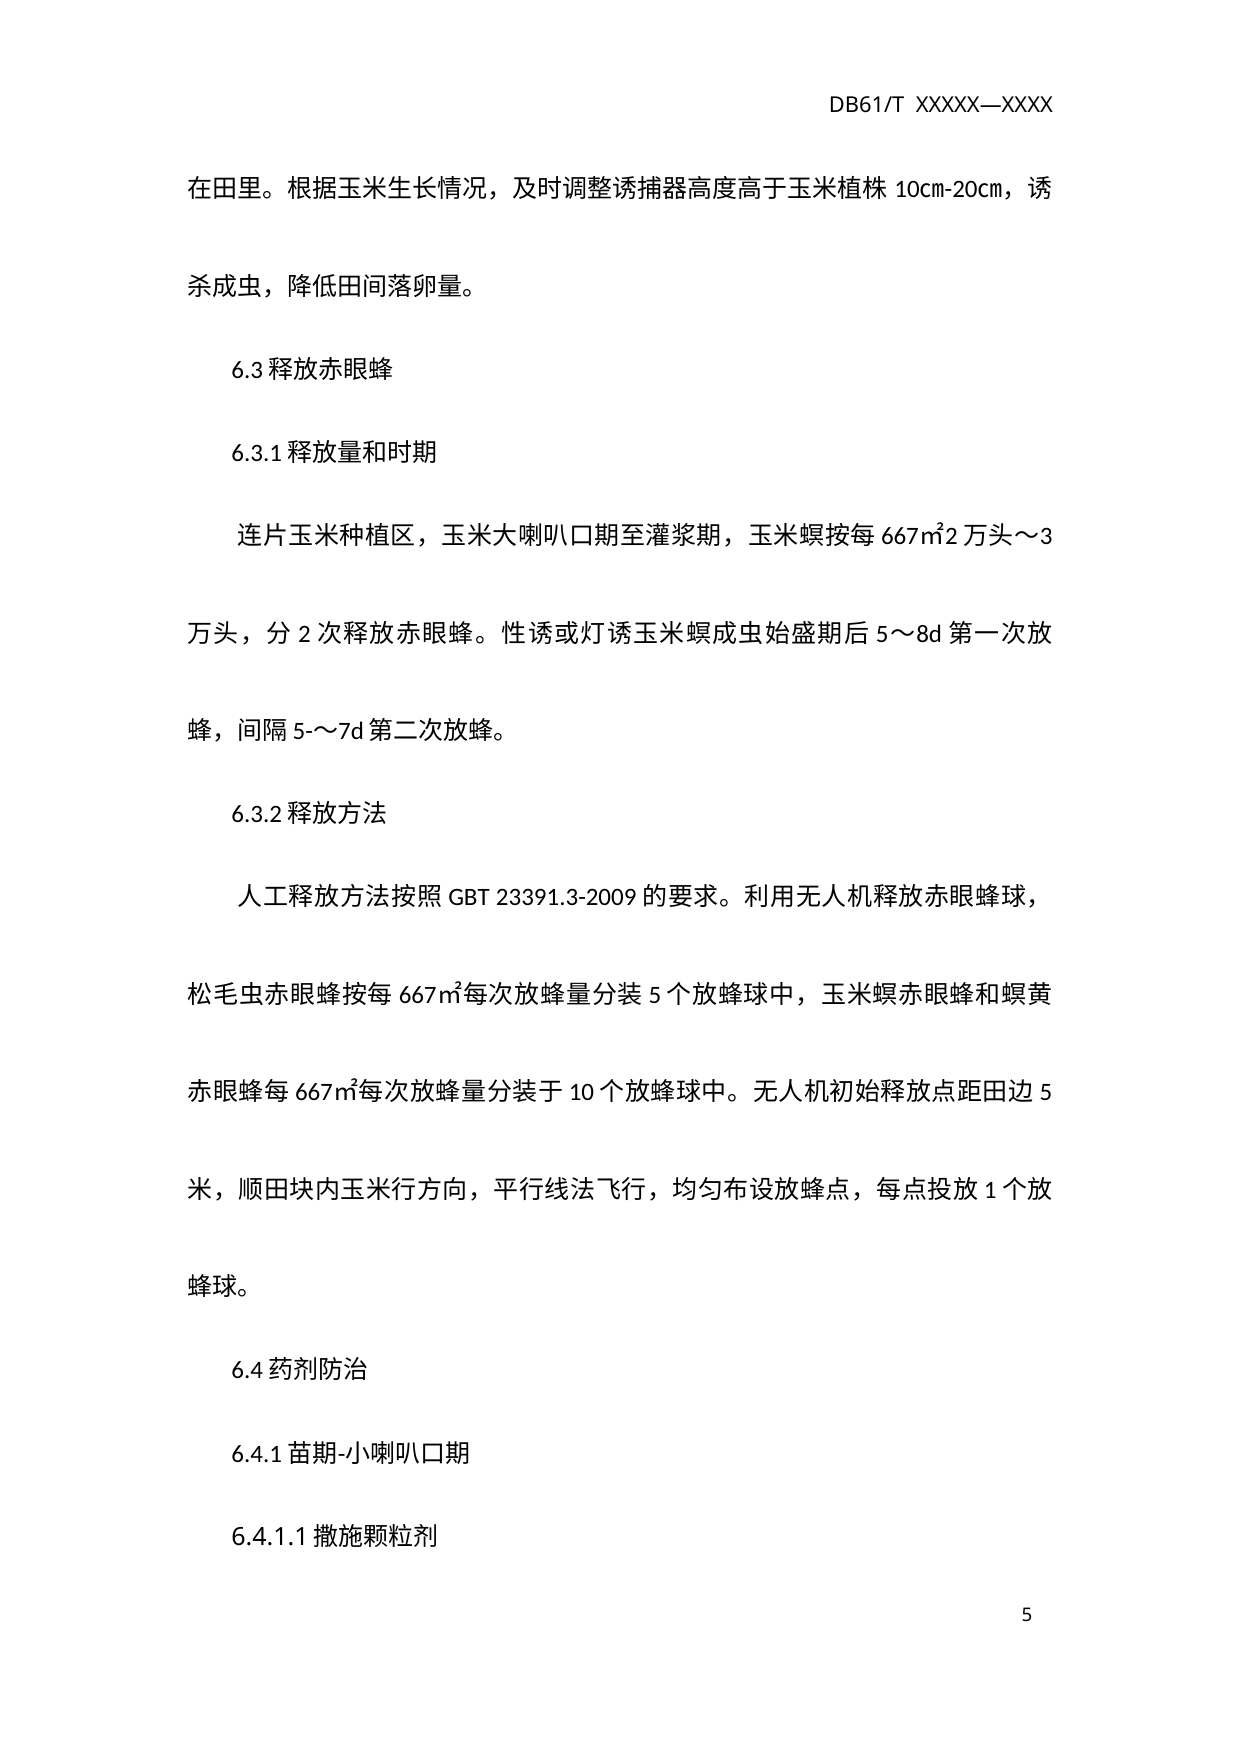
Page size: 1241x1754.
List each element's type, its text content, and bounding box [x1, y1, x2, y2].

text 6.4 药剂防治 [187, 1336, 1053, 1401]
text 6.4.1 苗期-小喇叭口期 [187, 1419, 1053, 1484]
text 6.3.1 释放量和时期 [187, 418, 1053, 483]
text 6.4.1.1撒施颗粒剂 [187, 1502, 1053, 1567]
text 连片玉米种植区，玉米大喇叭口期至灌浆期，玉米螟按每667㎡2万头～3万头，分2次释放赤眼蜂。性诱或灯诱玉米螟成虫始盛期后5～8d第一次放蜂，间隔5-～7d第二次放蜂。 [187, 501, 1053, 761]
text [187, 154, 1053, 317]
text 人工释放方法按照GBT 23391.3-2009的要求。利用无人机释放赤眼蜂球，松毛虫赤眼蜂按每667㎡每次放蜂量分装5个放蜂球中，玉米螟赤眼蜂和螟黄赤眼蜂每667㎡每次放蜂量分装于10个放蜂球中。无人机初始释放点距田边5米，顺田块内玉米行方向，平行线法飞行，均匀布设放蜂点，每点投放1个放蜂球。 [187, 862, 1053, 1317]
text 6.3释放赤眼蜂 [187, 335, 1053, 400]
text 6.3.2释放方法 [187, 779, 1053, 844]
